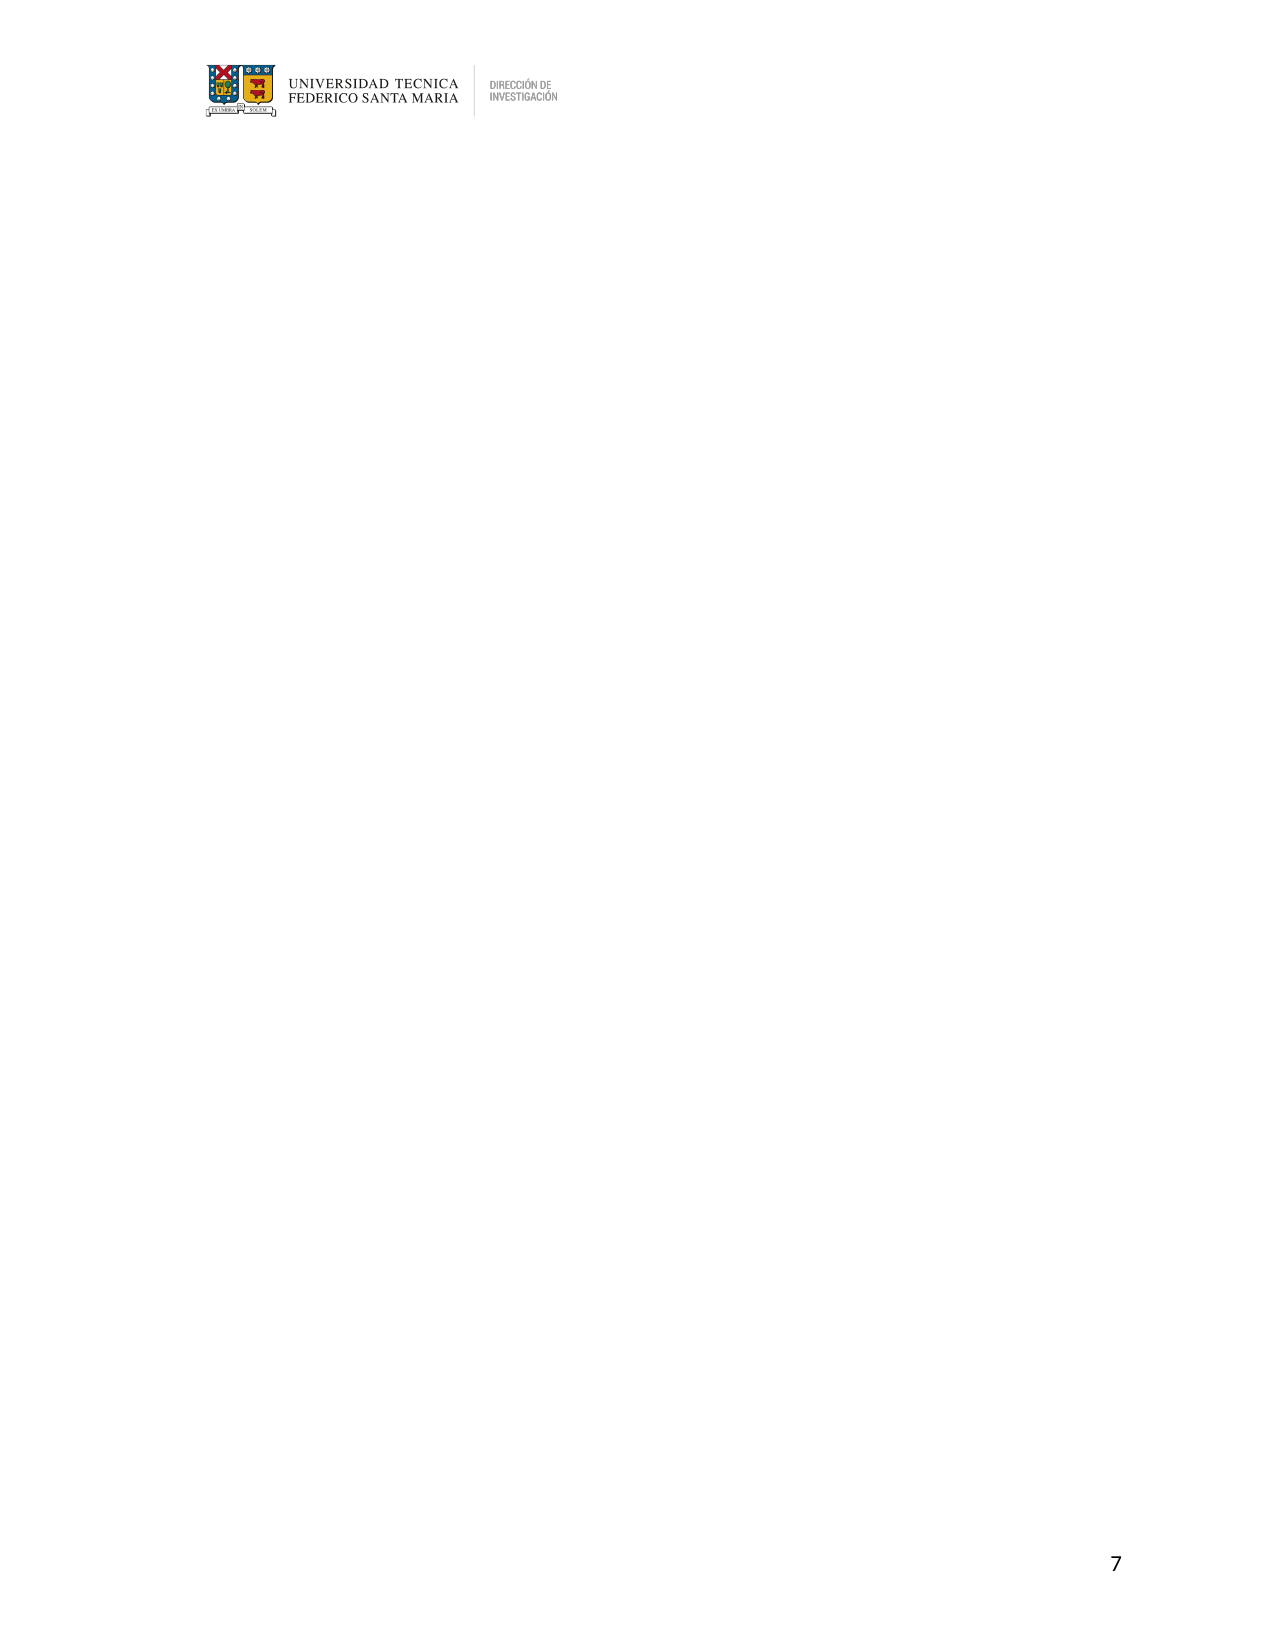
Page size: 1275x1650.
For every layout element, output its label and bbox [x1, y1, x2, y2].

picture [177, 43, 617, 136]
